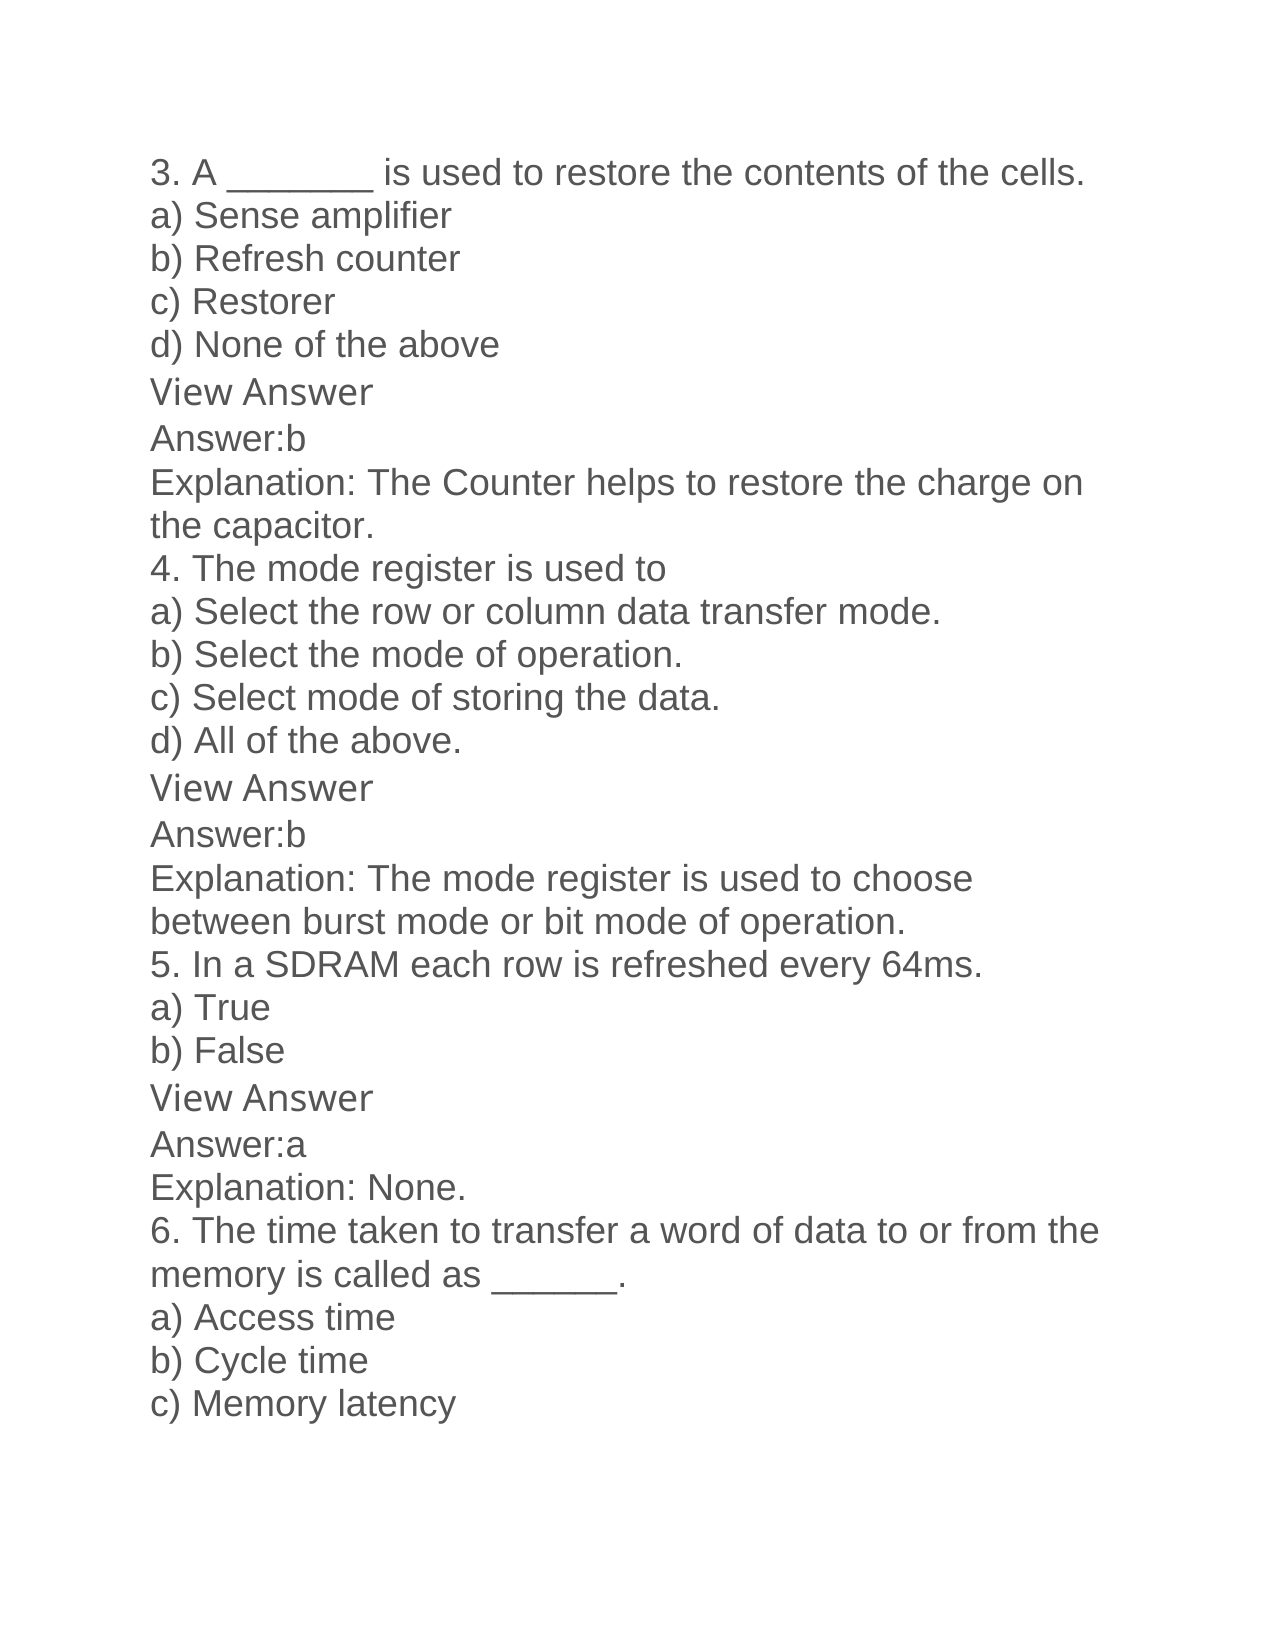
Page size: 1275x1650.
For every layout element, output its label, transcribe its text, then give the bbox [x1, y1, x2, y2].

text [150, 1209, 1125, 1424]
text 3. A _______ is used to restore the contents of the cells. a) Sense amplifier b) Refresh counter c) Restorer d) None of the above View Answer [150, 150, 1125, 417]
text Answer:a Explanation: None. [150, 1122, 1125, 1209]
text 5. In a SDRAM each row is refreshed every 64ms. a) True b) False View Answer [150, 942, 1125, 1122]
text Answer:b Explanation: The Counter helps to restore the charge on the capacitor. [150, 417, 1125, 546]
text Answer:b Explanation: The mode register is used to choose between burst mode or bit mode of operation. [150, 813, 1125, 942]
text 4. The mode register is used to a) Select the row or column data transfer mode. b) Select the mode of operation. c) Select mode of storing the data. d) All of the above. View Answer [150, 546, 1125, 813]
